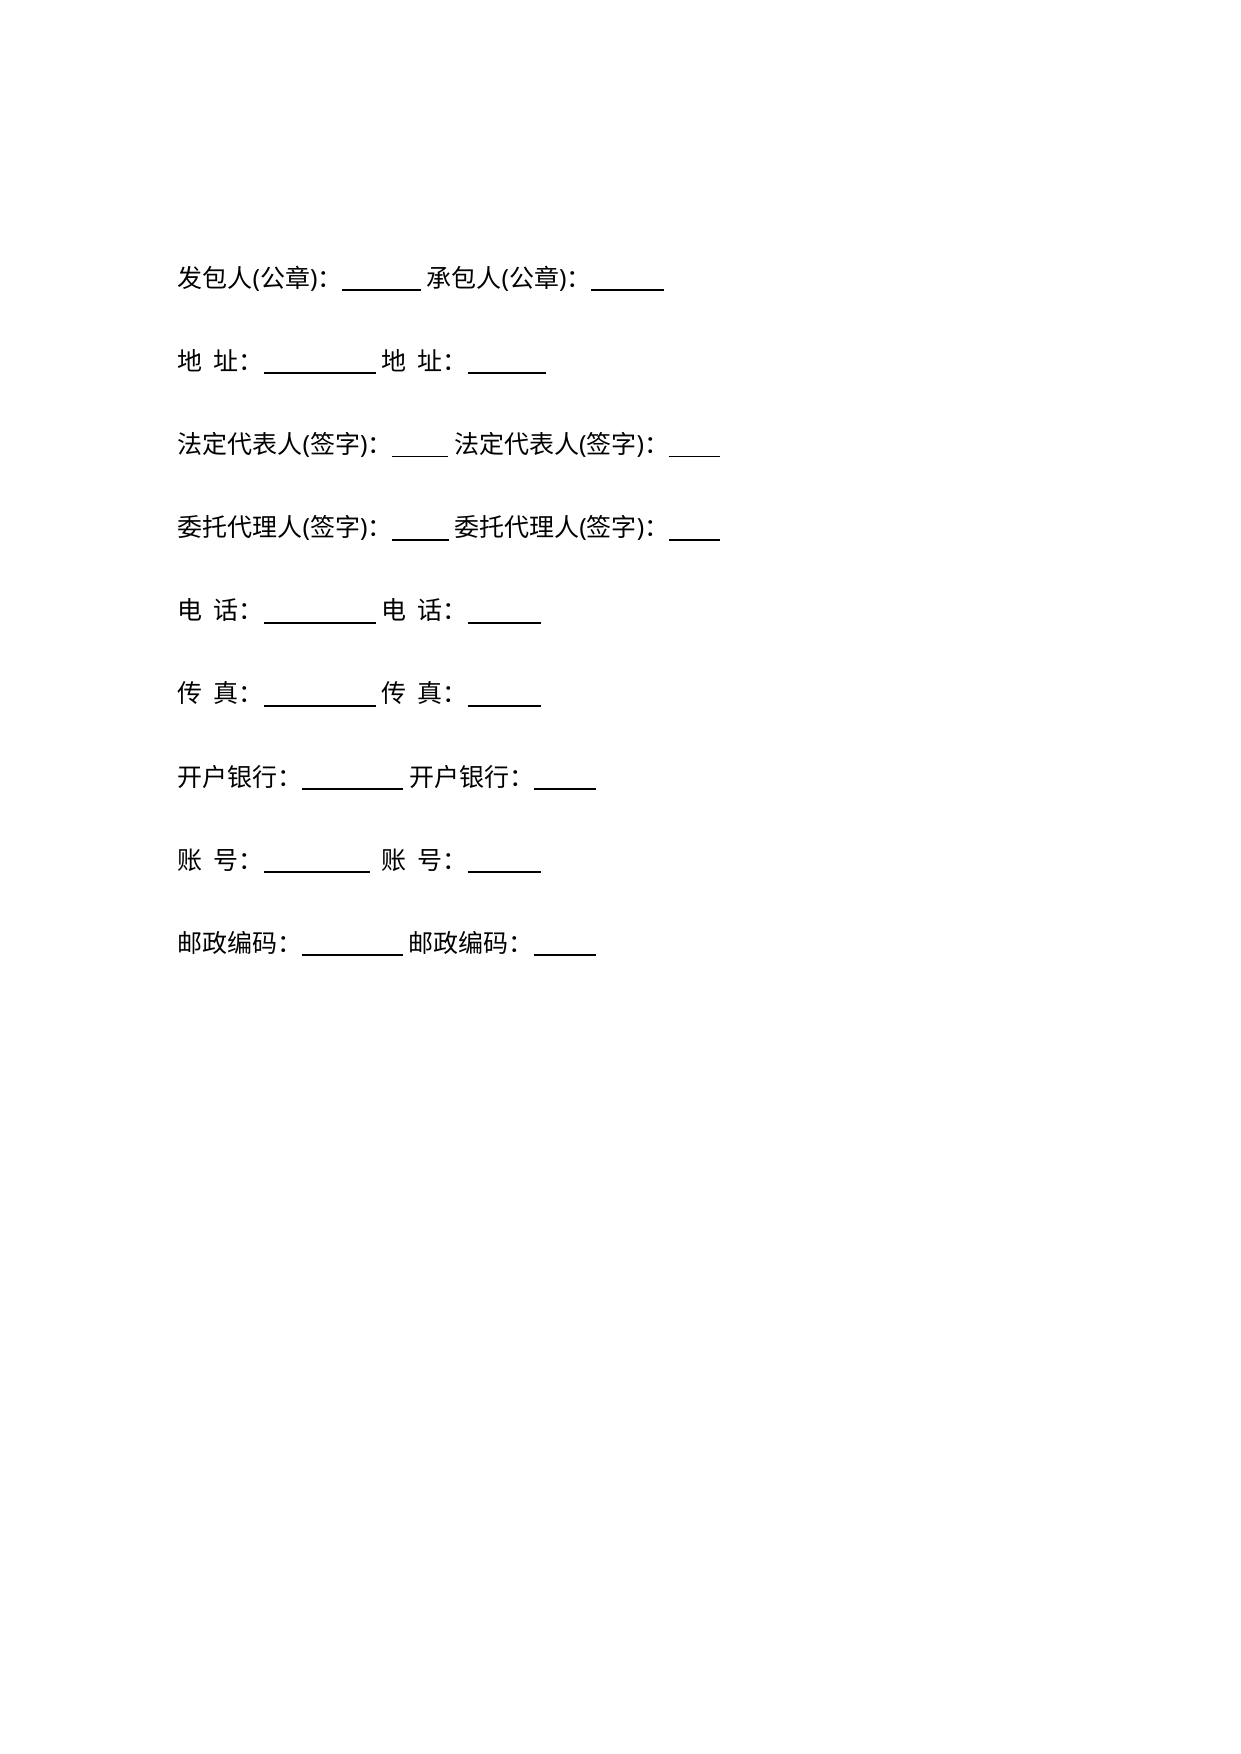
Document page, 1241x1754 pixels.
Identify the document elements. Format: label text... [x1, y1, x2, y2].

text 邮政编码： 邮政编码： [177, 909, 1093, 974]
text 法定代表人(签字)： 法定代表人(签字)： [177, 410, 1093, 475]
text 传 真： 传 真： [177, 659, 1093, 724]
text 地 址： 地 址： [177, 327, 1093, 392]
text 发包人(公章)： 承包人(公章)： [177, 244, 1093, 309]
text 电 话： 电 话： [177, 576, 1093, 641]
text 委托代理人(签字)： 委托代理人(签字)： [177, 493, 1093, 558]
text 账 号： 账 号： [177, 826, 1093, 891]
text 开户银行： 开户银行： [177, 743, 1093, 808]
